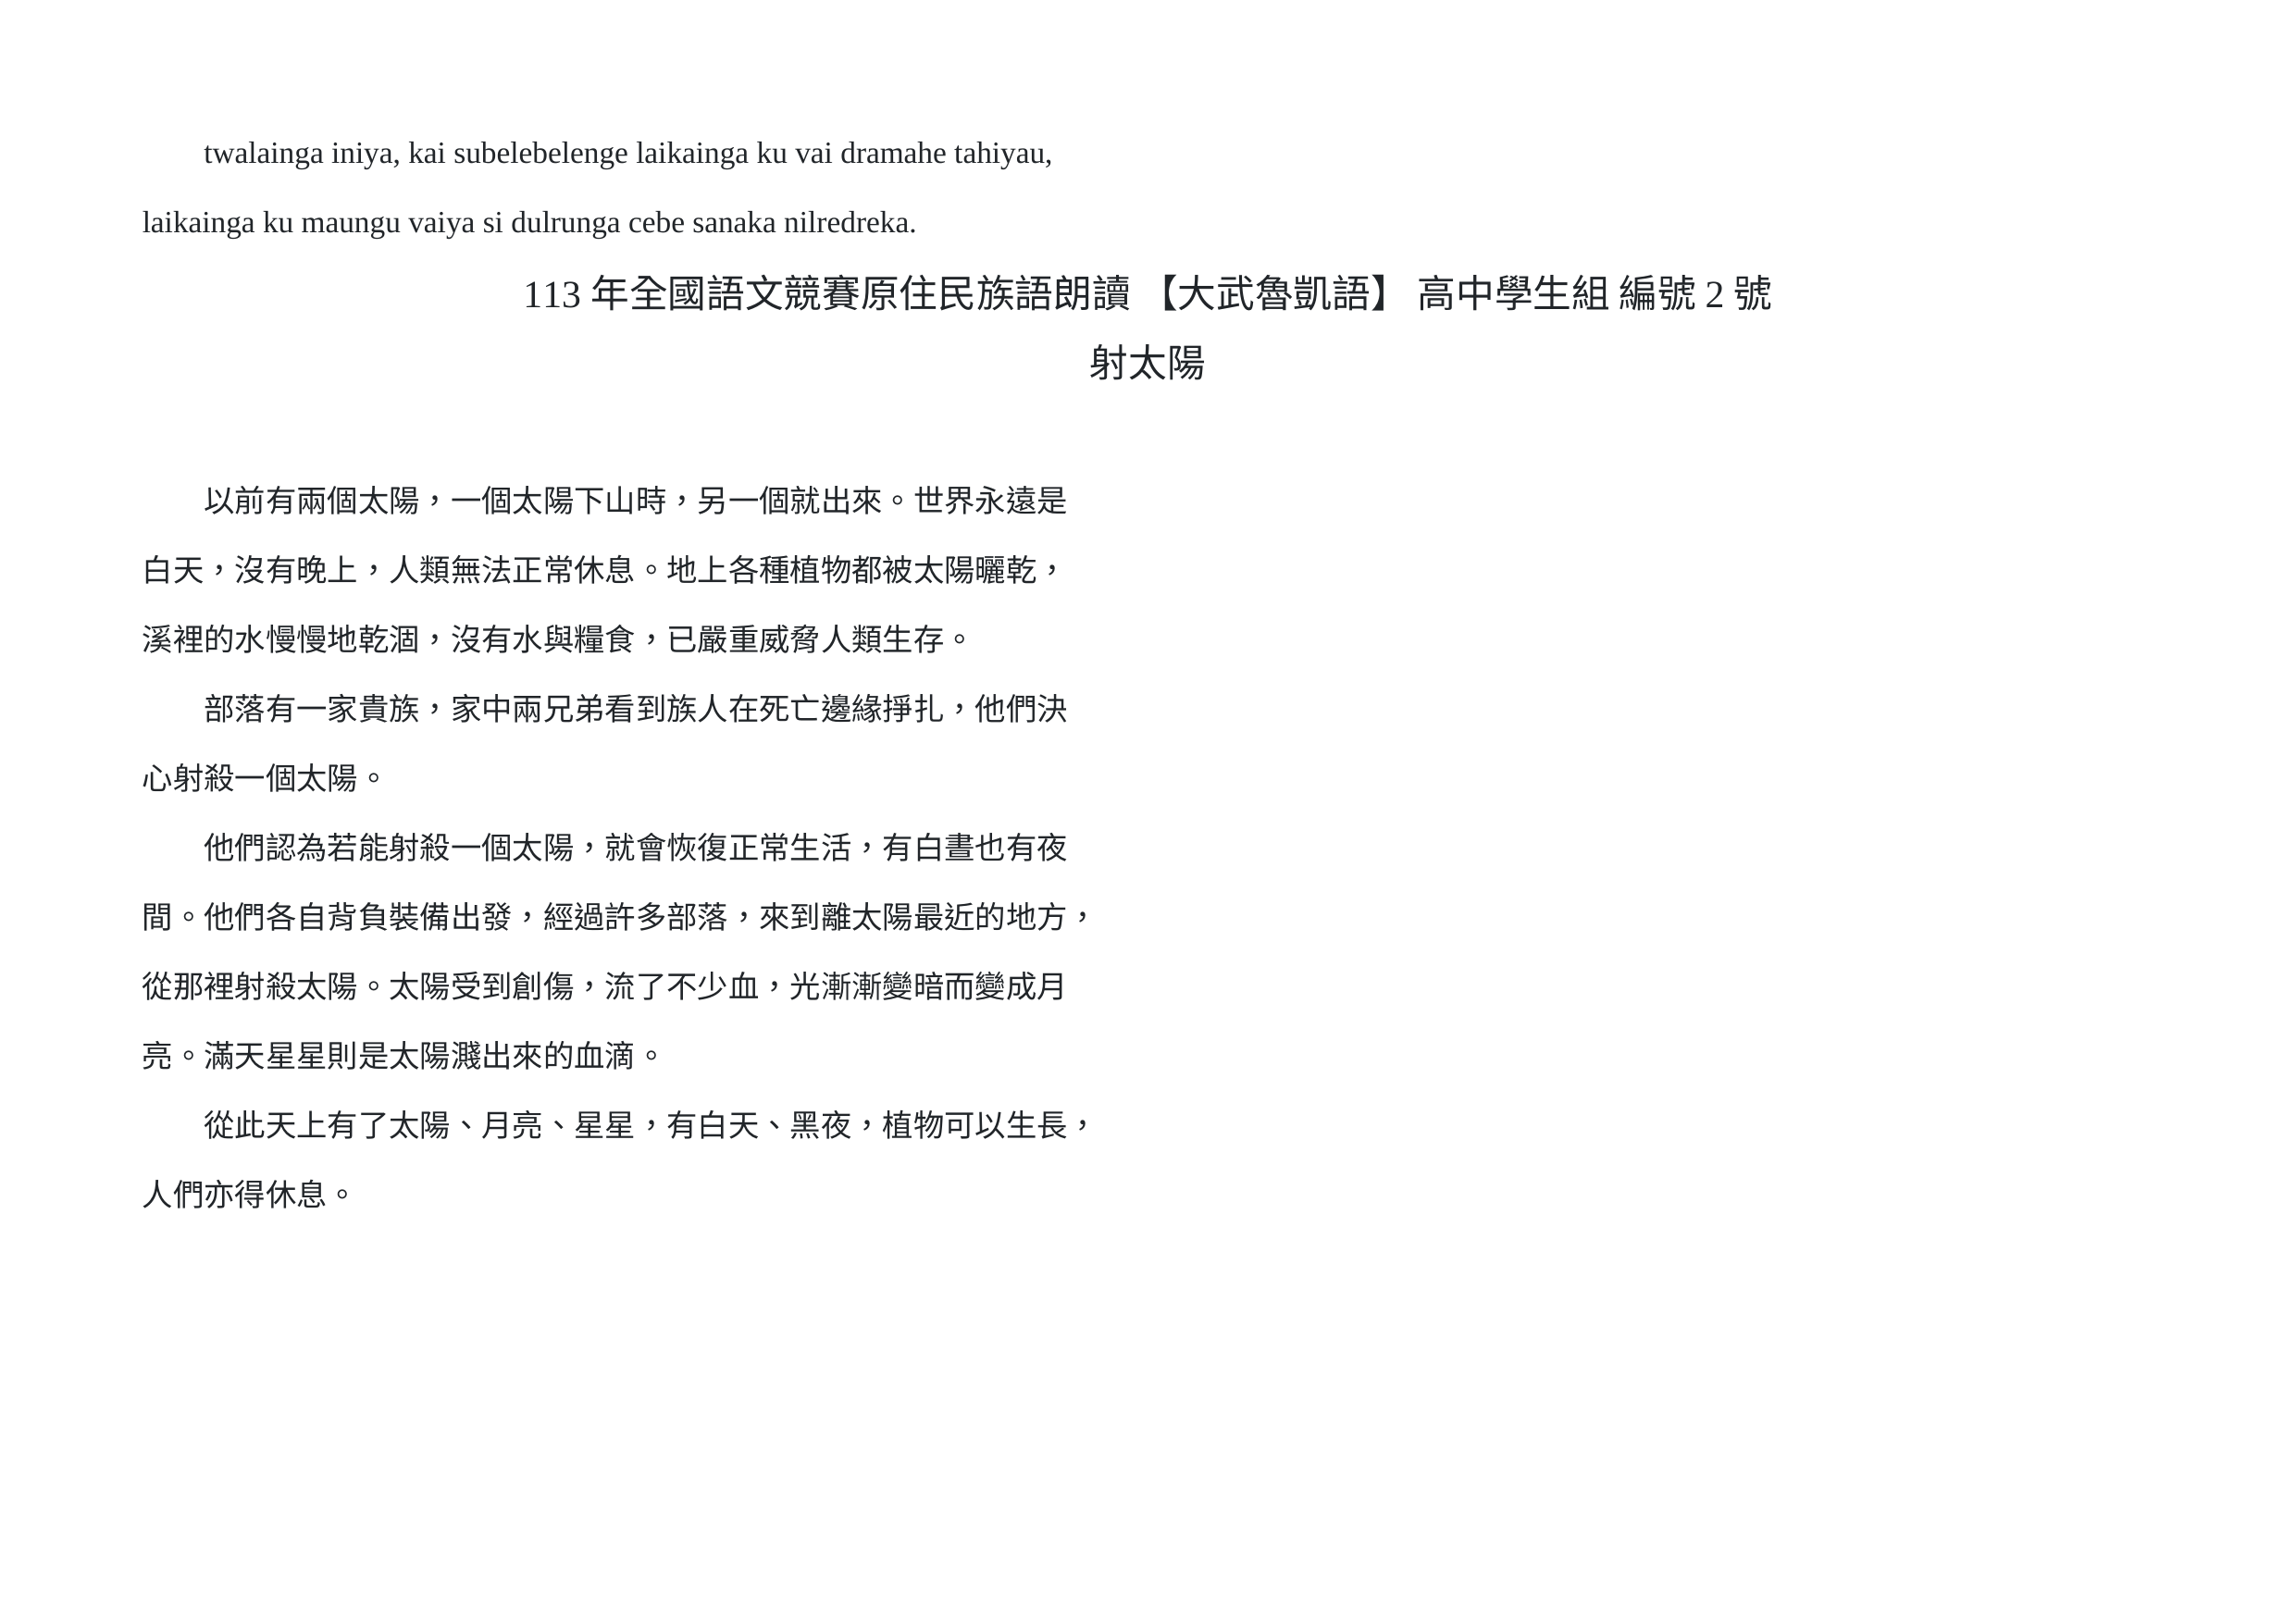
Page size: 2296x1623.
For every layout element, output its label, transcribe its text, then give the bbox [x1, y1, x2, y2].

text 他們認為若能射殺一個太陽，就會恢復正常生活，有白晝也有夜間。他們各自背負裝備出發，經過許多部落，來到離太陽最近的地方，從那裡射殺太陽。太陽受到創傷，流了不少血，光漸漸變暗而變成月亮。滿天星星則是太陽濺出來的血滴。 [142, 812, 1090, 1089]
text 射太陽 [142, 326, 2153, 395]
text 以前有兩個太陽，一個太陽下山時，另一個就出來。世界永遠是白天，沒有晚上，人類無法正常休息。地上各種植物都被太陽曬乾，溪裡的水慢慢地乾涸，沒有水與糧食，已嚴重威脅人類生存。 [142, 465, 1090, 673]
text twalainga iniya, kai subelebelenge laikainga ku vai dramahe tahiyau, laikainga ku maungu vaiya si dulrunga cebe sanaka nilredreka. [142, 118, 1090, 256]
text 部落有一家貴族，家中兩兄弟看到族人在死亡邊緣掙扎，他們決心射殺一個太陽。 [142, 673, 1090, 812]
text 從此天上有了太陽、月亮、星星，有白天、黑夜，植物可以生長，人們亦得休息。 [142, 1089, 1090, 1228]
text 113 年全國語文競賽原住民族語朗讀 【大武魯凱語】 高中學生組 編號 2 號 [142, 256, 2153, 326]
